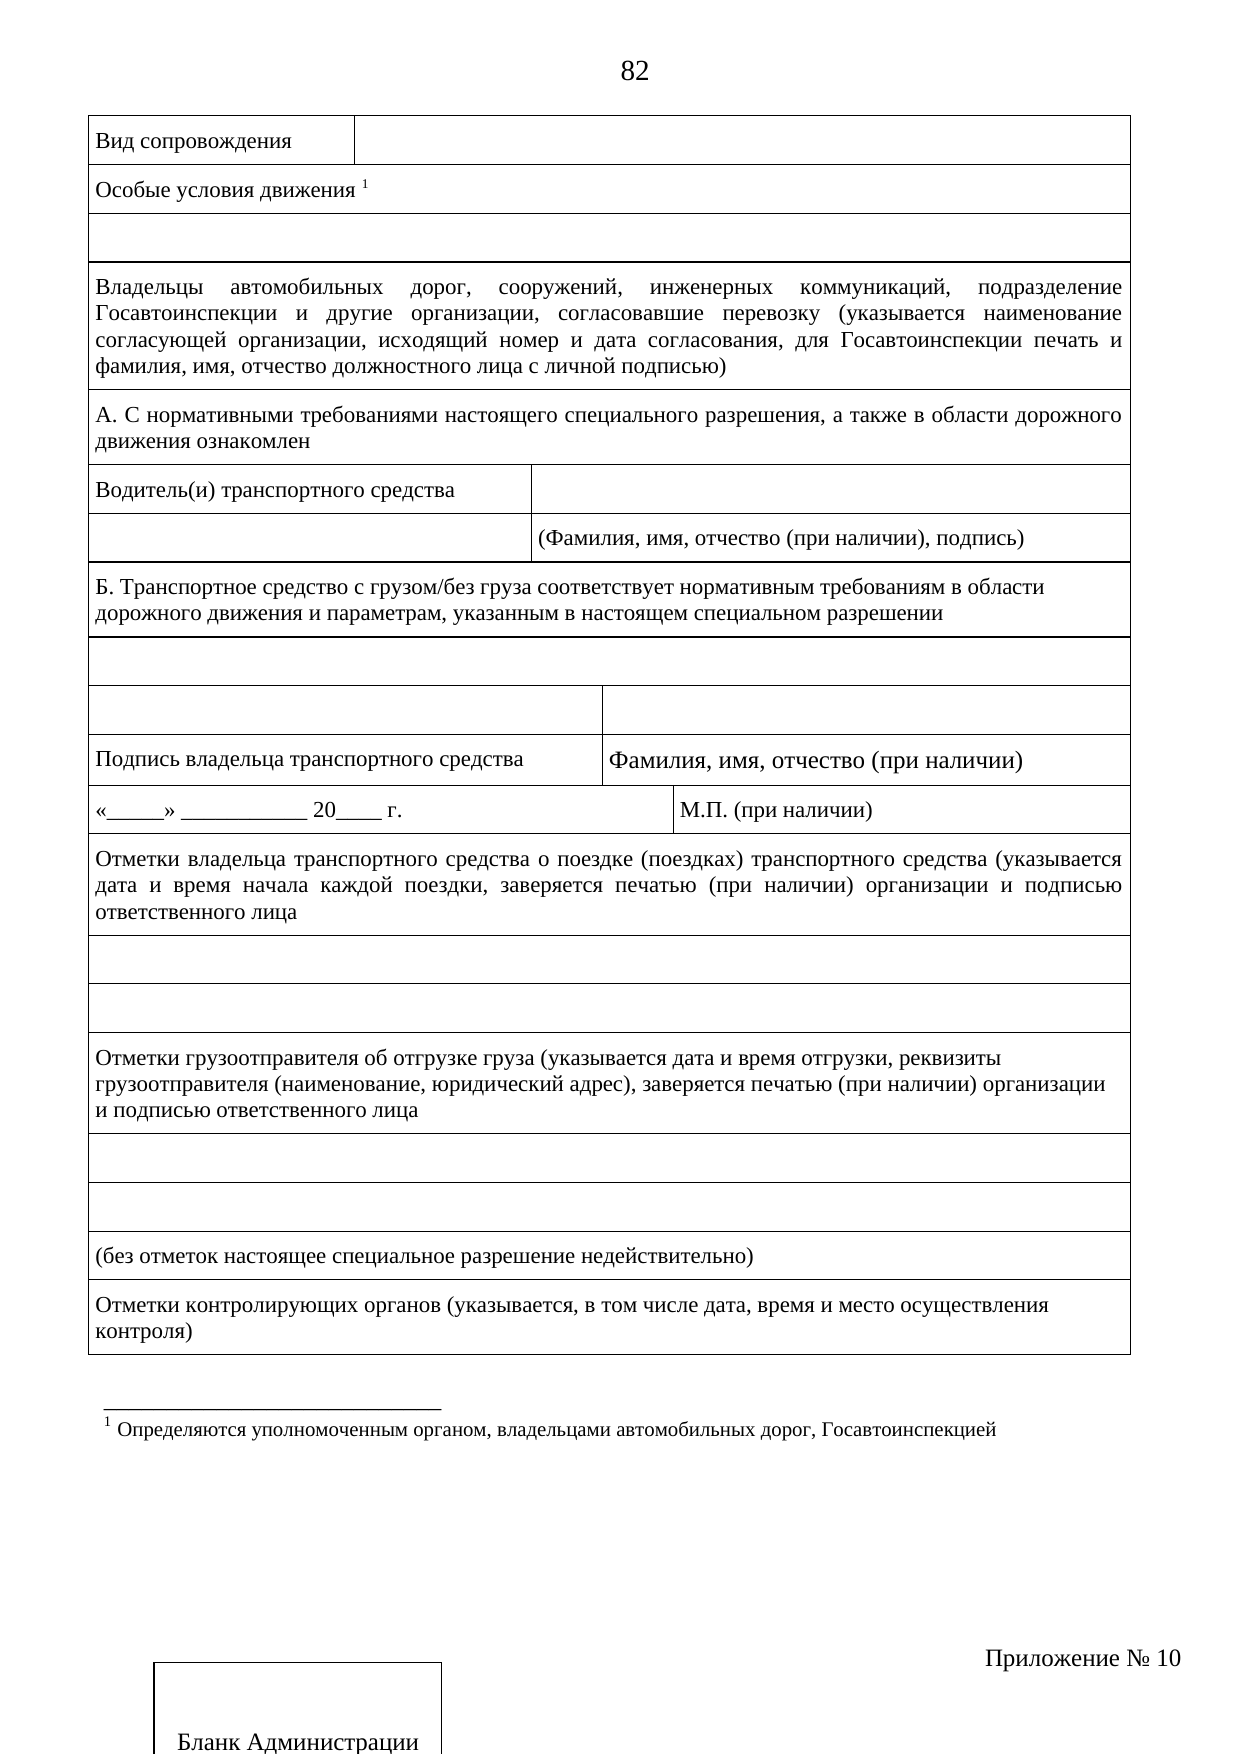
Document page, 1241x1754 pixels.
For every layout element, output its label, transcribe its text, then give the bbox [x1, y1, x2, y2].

table_cell [89, 214, 1130, 261]
table_cell Особые условия движения 1 [89, 165, 1130, 213]
table_cell Отметки контролирующих органов (указывается, в том числе дата, время и место осуществления контроля) [89, 1280, 1130, 1354]
text ___________________________ [103, 1384, 1181, 1413]
text Приложение № 10 [620, 1643, 1181, 1672]
table_cell Отметки грузоотправителя об отгрузке груза (указывается дата и время отгрузки, реквизиты грузоотправителя (наименование, юридический адрес), заверяется печатью (при наличии) организации и подписью ответственного лица [89, 1033, 1130, 1133]
table_cell «_____» ___________ 20____ г. [89, 786, 673, 833]
table_cell (без отметок настоящее специальное разрешение недействительно) [89, 1232, 1130, 1279]
table_header [355, 116, 1130, 164]
table_cell [532, 465, 1130, 513]
text 1 Определяются уполномоченным органом, владельцами автомобильных дорог, Госавтоинспекцией [103, 1413, 1181, 1442]
table_cell М.П. (при наличии) [674, 786, 1130, 833]
table_cell [89, 638, 1130, 685]
table_cell Б. Транспортное средство с грузом/без груза соответствует нормативным требованиям в области дорожного движения и параметрам, указанным в настоящем специальном разрешении [89, 563, 1130, 636]
table_cell (Фамилия, имя, отчество (при наличии), подпись) [532, 514, 1130, 561]
table_cell [89, 1134, 1130, 1182]
table_cell Фамилия, имя, отчество (при наличии) [603, 735, 1130, 785]
table_cell Подпись владельца транспортного средства [89, 735, 602, 785]
table_cell Водитель(и) транспортного средства [89, 465, 531, 513]
table_cell [603, 686, 1130, 734]
table_cell [89, 1183, 1130, 1231]
table_cell Владельцы автомобильных дорог, сооружений, инженерных коммуникаций, подразделение Госавтоинспекции и другие организации, согласовавшие перевозку (указывается наименование согласующей организации, исходящий номер и дата согласования, для Госавтоинспекции печать и фамилия, имя, отчество должностного лица с личной подписью) [89, 263, 1130, 389]
table_header Вид сопровождения [89, 116, 354, 164]
table_cell [89, 686, 602, 734]
table_cell [89, 936, 1130, 983]
table_cell [89, 514, 531, 561]
table_cell [89, 984, 1130, 1032]
table_cell А. С нормативными требованиями настоящего специального разрешения, а также в области дорожного движения ознакомлен [89, 390, 1130, 464]
table_cell Отметки владельца транспортного средства о поездке (поездках) транспортного средства (указывается дата и время начала каждой поездки, заверяется печатью (при наличии) организации и подписью ответственного лица [89, 834, 1130, 935]
